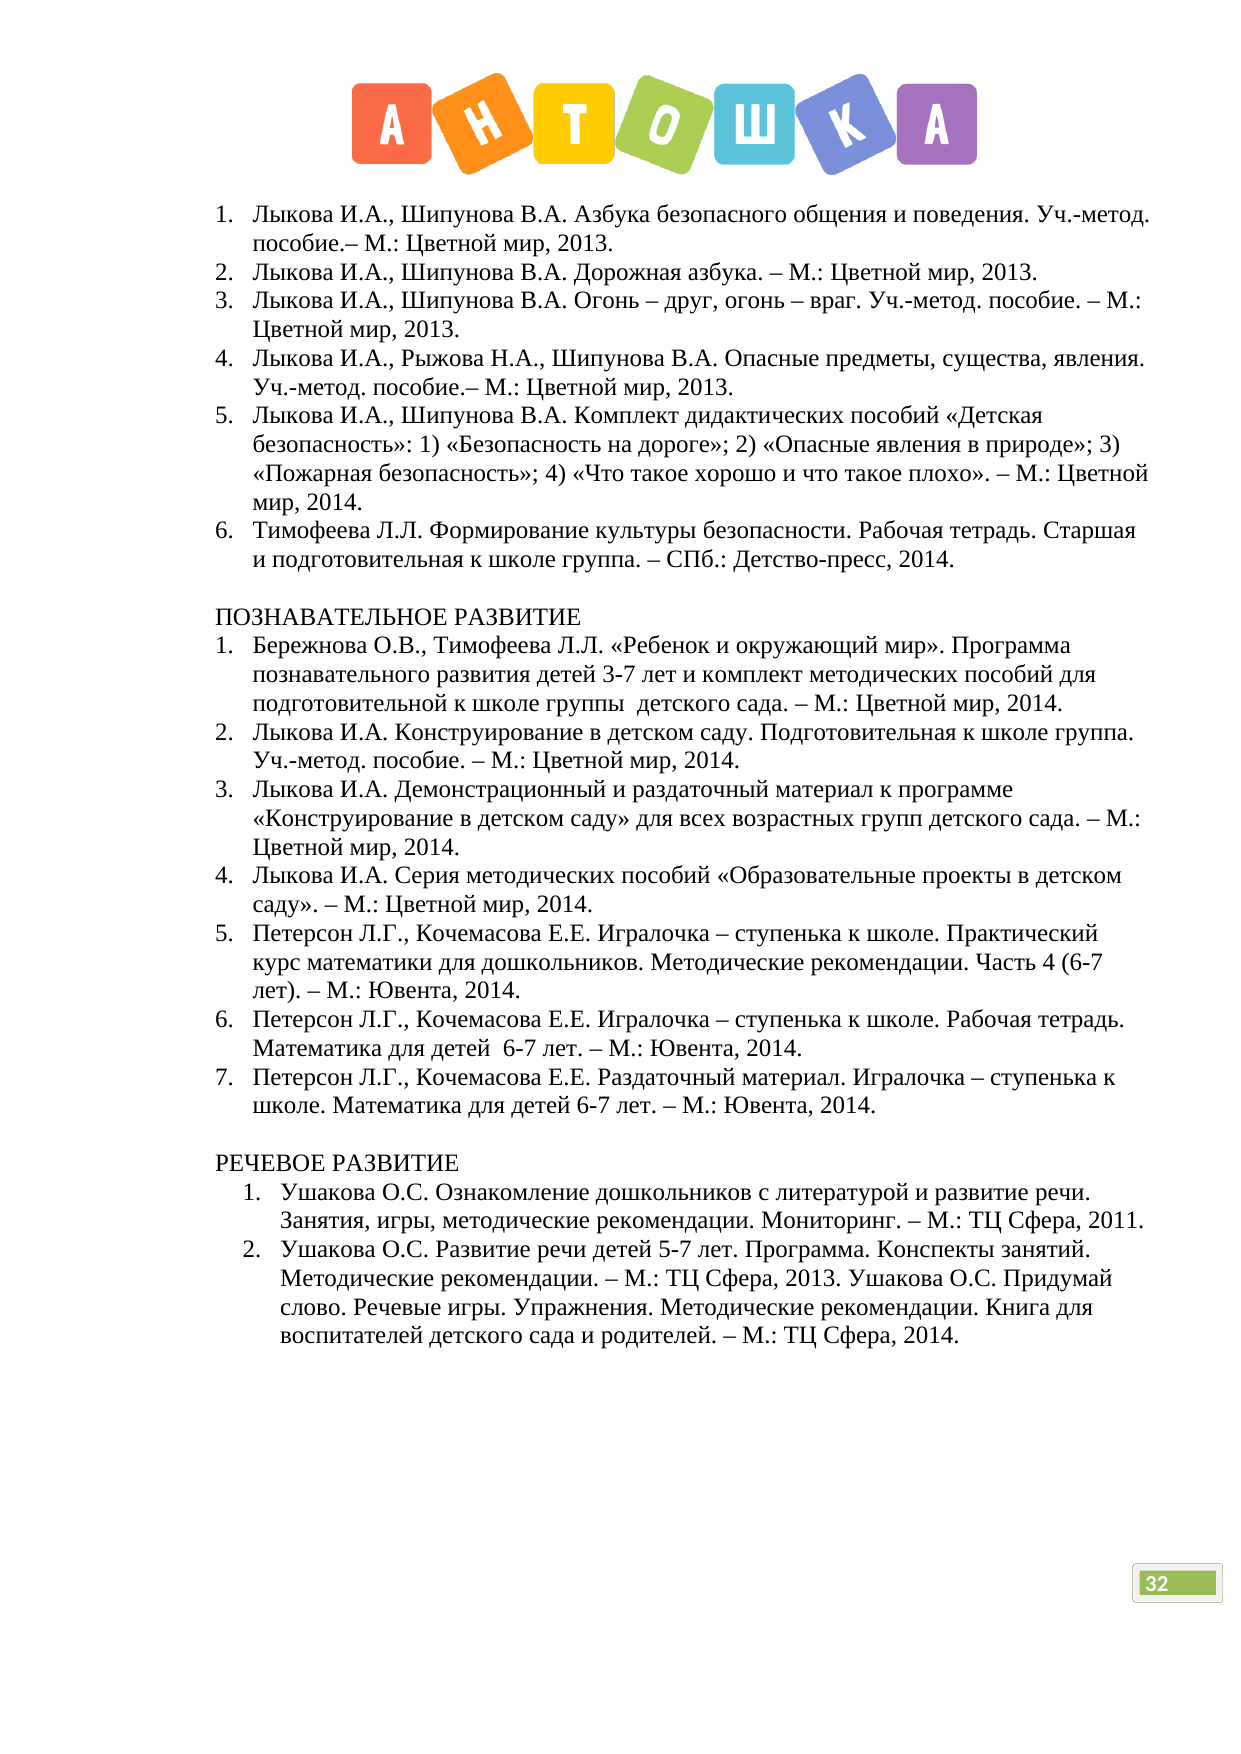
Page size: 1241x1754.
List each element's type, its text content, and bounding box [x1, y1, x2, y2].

list Лыкова И.А., Шипунова В.А. Огонь – друг, огонь – враг. Уч.-метод. пособие. – М.: Цветной мир, 2013. [215, 286, 1152, 343]
list Ушакова О.С. Развитие речи детей 5-7 лет. Программа. Конспекты занятий. Методические рекомендации. – М.: ТЦ Сфера, 2013. Ушакова О.С. Придумай слово. Речевые игры. Упражнения. Методические рекомендации. Книга для воспитателей детского сада и родителей. – М.: ТЦ Сфера, 2014. [242, 1234, 1152, 1349]
list Ушакова О.С. Ознакомление дошкольников с литературой и развитие речи. Занятия, игры, методические рекомендации. Мониторинг. – М.: ТЦ Сфера, 2011. [242, 1177, 1152, 1234]
list Тимофеева Л.Л. Формирование культуры безопасности. Рабочая тетрадь. Старшая и подготовительная к школе группа. – СПб.: Детство-пресс, 2014. [215, 516, 1152, 573]
list Лыкова И.А. Демонстрационный и раздаточный материал к программе «Конструирование в детском саду» для всех возрастных групп детского сада. – М.: Цветной мир, 2014. [215, 774, 1152, 861]
list Лыкова И.А., Шипунова В.А. Комплект дидактических пособий «Детская безопасность»: 1) «Безопасность на дороге»; 2) «Опасные явления в природе»; 3) «Пожарная безопасность»; 4) «Что такое хорошо и что такое плохо». – М.: Цветной мир, 2014. [215, 401, 1152, 516]
list Петерсон Л.Г., Кочемасова Е.Е. Игралочка – ступенька к школе. Рабочая тетрадь. Математика для детей 6-7 лет. – М.: Ювента, 2014. [215, 1004, 1152, 1062]
text ПОЗНАВАТЕЛЬНОЕ РАЗВИТИЕ [215, 602, 1152, 631]
list Лыкова И.А., Шипунова В.А. Азбука безопасного общения и поведения. Уч.-метод. пособие.– М.: Цветной мир, 2013. [215, 199, 1152, 257]
picture [352, 73, 977, 175]
list Лыкова И.А., Шипунова В.А. Дорожная азбука. – М.: Цветной мир, 2013. [215, 257, 1152, 286]
list Лыкова И.А. Конструирование в детском саду. Подготовительная к школе группа. Уч.-метод. пособие. – М.: Цветной мир, 2014. [215, 717, 1152, 774]
text РЕЧЕВОЕ РАЗВИТИЕ [215, 1148, 1152, 1177]
list Петерсон Л.Г., Кочемасова Е.Е. Раздаточный материал. Игралочка – ступенька к школе. Математика для детей 6-7 лет. – М.: Ювента, 2014. [215, 1062, 1152, 1119]
list Бережнова О.В., Тимофеева Л.Л. «Ребенок и окружающий мир». Программа познавательного развития детей 3-7 лет и комплект методических пособий для подготовительной к школе группы детского сада. – М.: Цветной мир, 2014. [215, 631, 1152, 717]
list Лыкова И.А. Серия методических пособий «Образовательные проекты в детском саду». – М.: Цветной мир, 2014. [215, 861, 1152, 918]
list Лыкова И.А., Рыжова Н.А., Шипунова В.А. Опасные предметы, существа, явления. Уч.-метод. пособие.– М.: Цветной мир, 2013. [215, 343, 1152, 401]
list Петерсон Л.Г., Кочемасова Е.Е. Игралочка – ступенька к школе. Практический курс математики для дошкольников. Методические рекомендации. Часть 4 (6-7 лет). – М.: Ювента, 2014. [215, 918, 1152, 1004]
